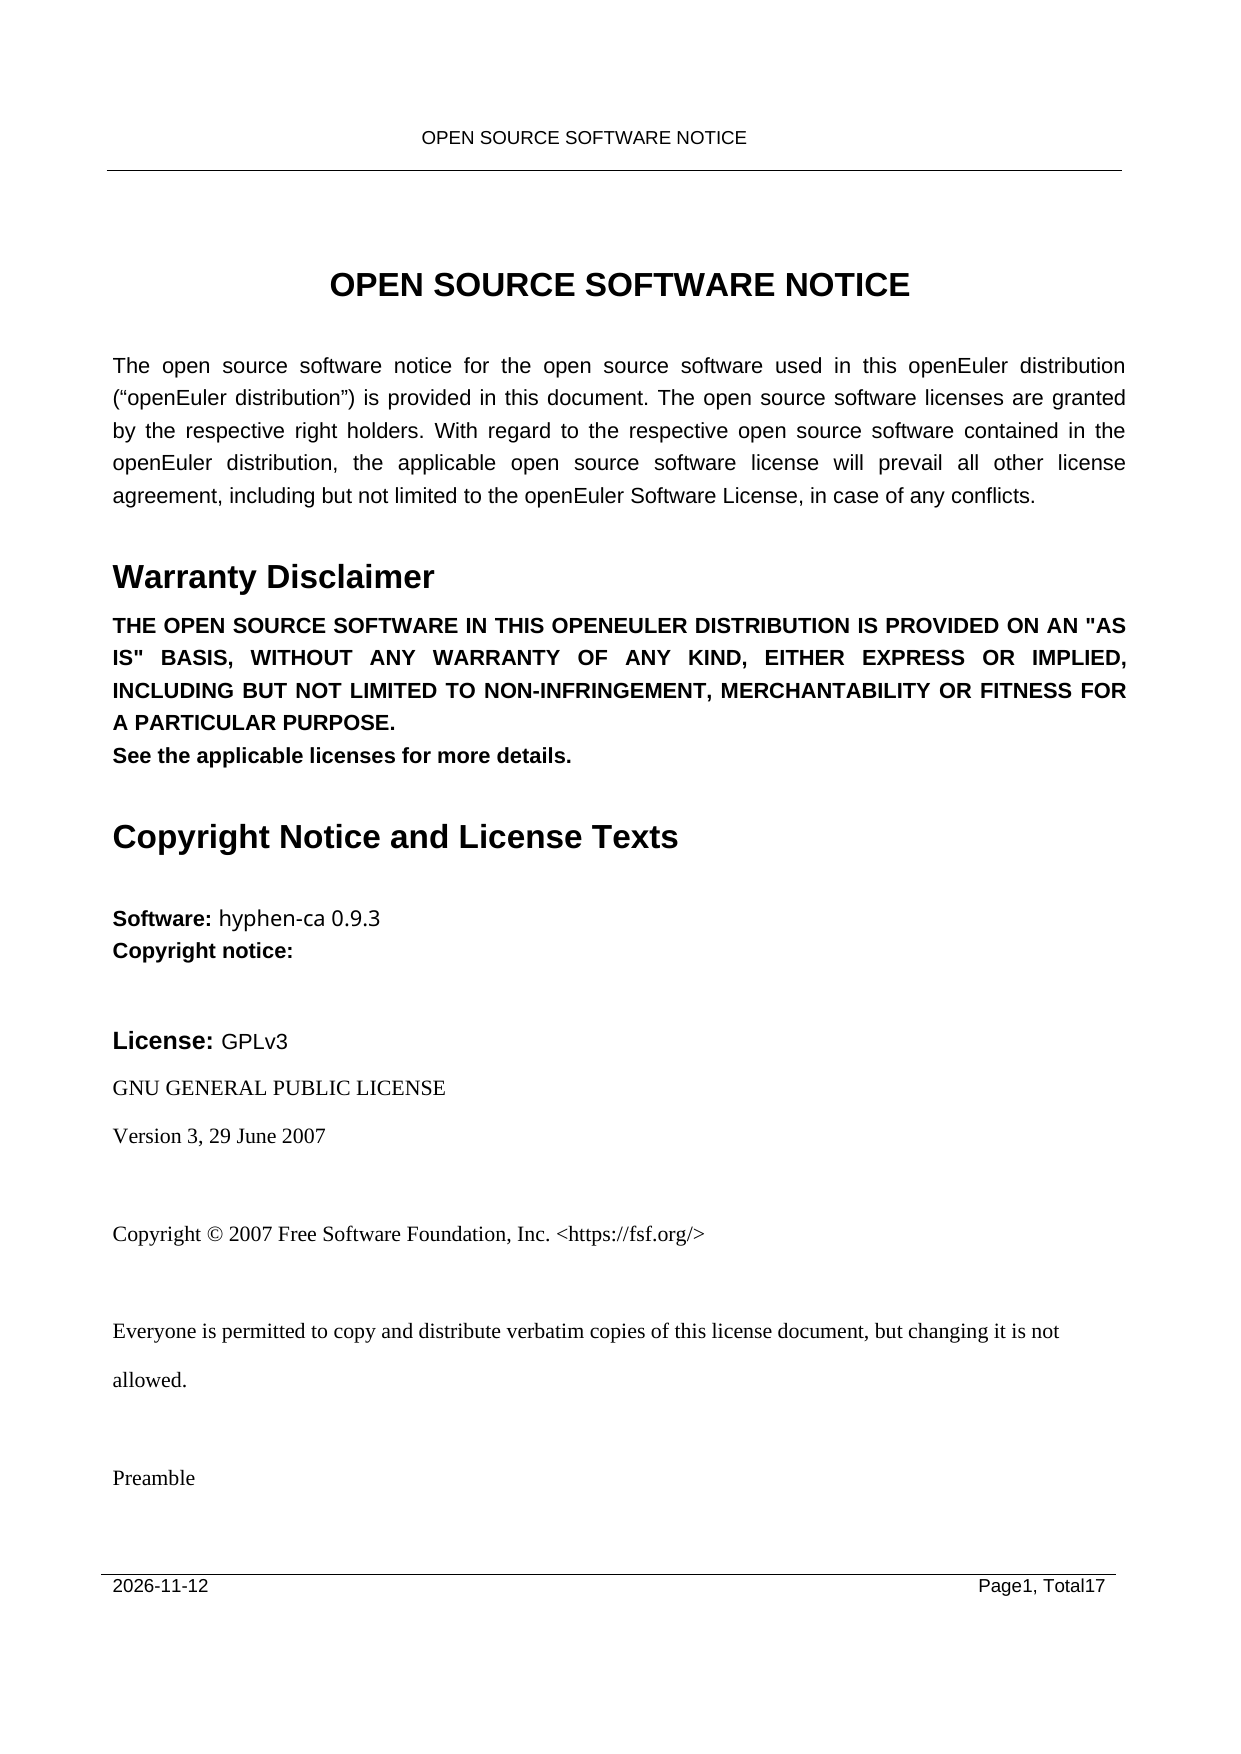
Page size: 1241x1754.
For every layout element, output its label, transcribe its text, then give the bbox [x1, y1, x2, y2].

text Software: hyphen-ca 0.9.3 [112, 901, 1128, 934]
text THE OPEN SOURCE SOFTWARE IN THIS OPENEULER DISTRIBUTION IS PROVIDED ON AN "AS IS" BASIS, WITHOUT ANY WARRANTY OF ANY KIND, EITHER EXPRESS OR IMPLIED, INCLUDING BUT NOT LIMITED TO NON-INFRINGEMENT, MERCHANTABILITY OR FITNESS FOR A PARTICULAR PURPOSE. See the applicable licenses for more details. [112, 609, 1128, 771]
text The open source software notice for the open source software used in this openEuler distribution (“openEuler distribution”) is provided in this document. The open source software licenses are granted by the respective right holders. With regard to the respective open source software contained in the openEuler distribution, the applicable open source software license will prevail all other license agreement, including but not limited to the openEuler Software License, in case of any conflicts. [112, 349, 1128, 511]
text OPEN SOURCE SOFTWARE NOTICE [112, 251, 1128, 316]
text License: GPLv3 [112, 1024, 1128, 1057]
text Copyright notice: [112, 934, 1128, 966]
text Copyright Notice and License Texts [112, 804, 1128, 869]
text Warranty Disclaimer [112, 544, 1128, 609]
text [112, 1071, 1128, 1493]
